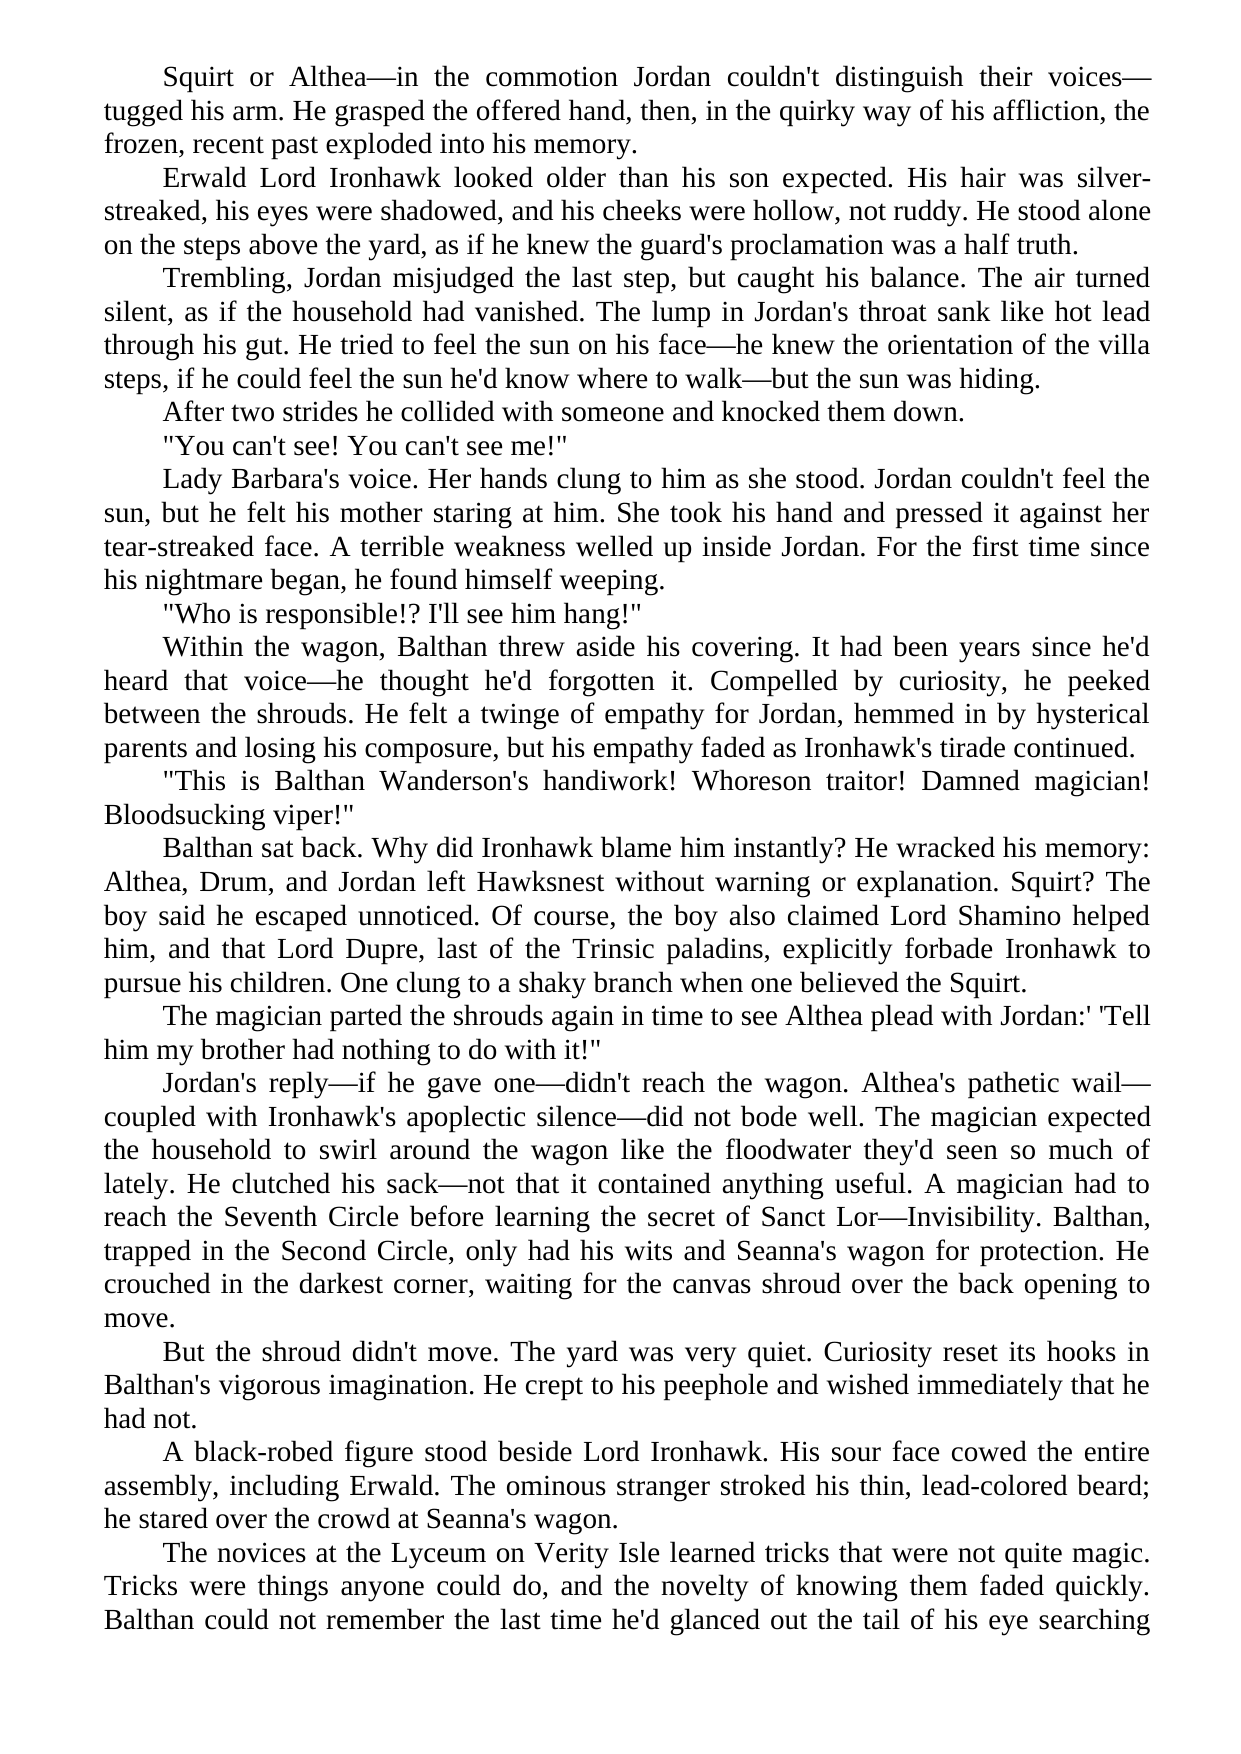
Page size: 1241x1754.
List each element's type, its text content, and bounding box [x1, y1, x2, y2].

text "Who is responsible!? I'll see him hang!" [103, 596, 1152, 629]
text Within the wagon, Balthan threw aside his covering. It had been years since he'd heard that voice—he thought he'd forgotten it. Compelled by curiosity, he peeked between the shrouds. He felt a twinge of empathy for Jordan, hemmed in by hysterical parents and losing his composure, but his empathy faded as Ironhawk's tirade continued. [103, 629, 1152, 763]
text Balthan sat back. Why did Ironhawk blame him instantly? He wracked his memory: Althea, Drum, and Jordan left Hawksnest without warning or explanation. Squirt? The boy said he escaped unnoticed. Of course, the boy also claimed Lord Shamino helped him, and that Lord Dupre, last of the Trinsic paladins, explicitly forbade Ironhawk to pursue his children. One clung to a shaky branch when one believed the Squirt. [103, 831, 1152, 998]
text "You can't see! You can't see me!" [103, 428, 1152, 462]
text After two strides he collided with someone and knocked them down. [103, 394, 1152, 428]
text Trembling, Jordan misjudged the last step, but caught his balance. The air turned silent, as if the household had vanished. The lump in Jordan's throat sank like hot lead through his gut. He tried to feel the sun on his face—he knew the orientation of the villa steps, if he could feel the sun he'd know where to walk—but the sun was hiding. [103, 260, 1152, 394]
text Lady Barbara's voice. Her hands clung to him as she stood. Jordan couldn't feel the sun, but he felt his mother staring at him. She took his hand and pressed it against her tear-streaked face. A terrible weakness welled up inside Jordan. For the first time since his nightmare began, he found himself weeping. [103, 462, 1152, 596]
text Squirt or Althea—in the commotion Jordan couldn't distinguish their voices—tugged his arm. He grasped the offered hand, then, in the quirky way of his affliction, the frozen, recent past exploded into his memory. [103, 59, 1152, 160]
text A black-robed figure stood beside Lord Ironhawk. His sour face cowed the entire assembly, including Erwald. The ominous stranger stroked his thin, lead-colored beard; he stared over the crowd at Seanna's wagon. [103, 1434, 1152, 1535]
text Erwald Lord Ironhawk looked older than his son expected. His hair was silver-streaked, his eyes were shadowed, and his cheeks were hollow, not ruddy. He stood alone on the steps above the yard, as if he knew the guard's proclamation was a half truth. [103, 160, 1152, 260]
text Jordan's reply—if he gave one—didn't reach the wagon. Althea's pathetic wail—coupled with Ironhawk's apoplectic silence—did not bode well. The magician expected the household to swirl around the wagon like the floodwater they'd seen so much of lately. He clutched his sack—not that it contained anything useful. A magician had to reach the Seventh Circle before learning the secret of Sanct Lor—Invisibility. Balthan, trapped in the Second Circle, only had his wits and Seanna's wagon for protection. He crouched in the darkest corner, waiting for the canvas shroud over the back opening to move. [103, 1065, 1152, 1334]
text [103, 1535, 1152, 1636]
text "This is Balthan Wanderson's handiwork! Whoreson traitor! Damned magician! Bloodsucking viper!" [103, 763, 1152, 831]
text But the shroud didn't move. The yard was very quiet. Curiosity reset its hooks in Balthan's vigorous imagination. He crept to his peephole and wished immediately that he had not. [103, 1334, 1152, 1434]
text The magician parted the shrouds again in time to see Althea plead with Jordan:' 'Tell him my brother had nothing to do with it!" [103, 998, 1152, 1065]
